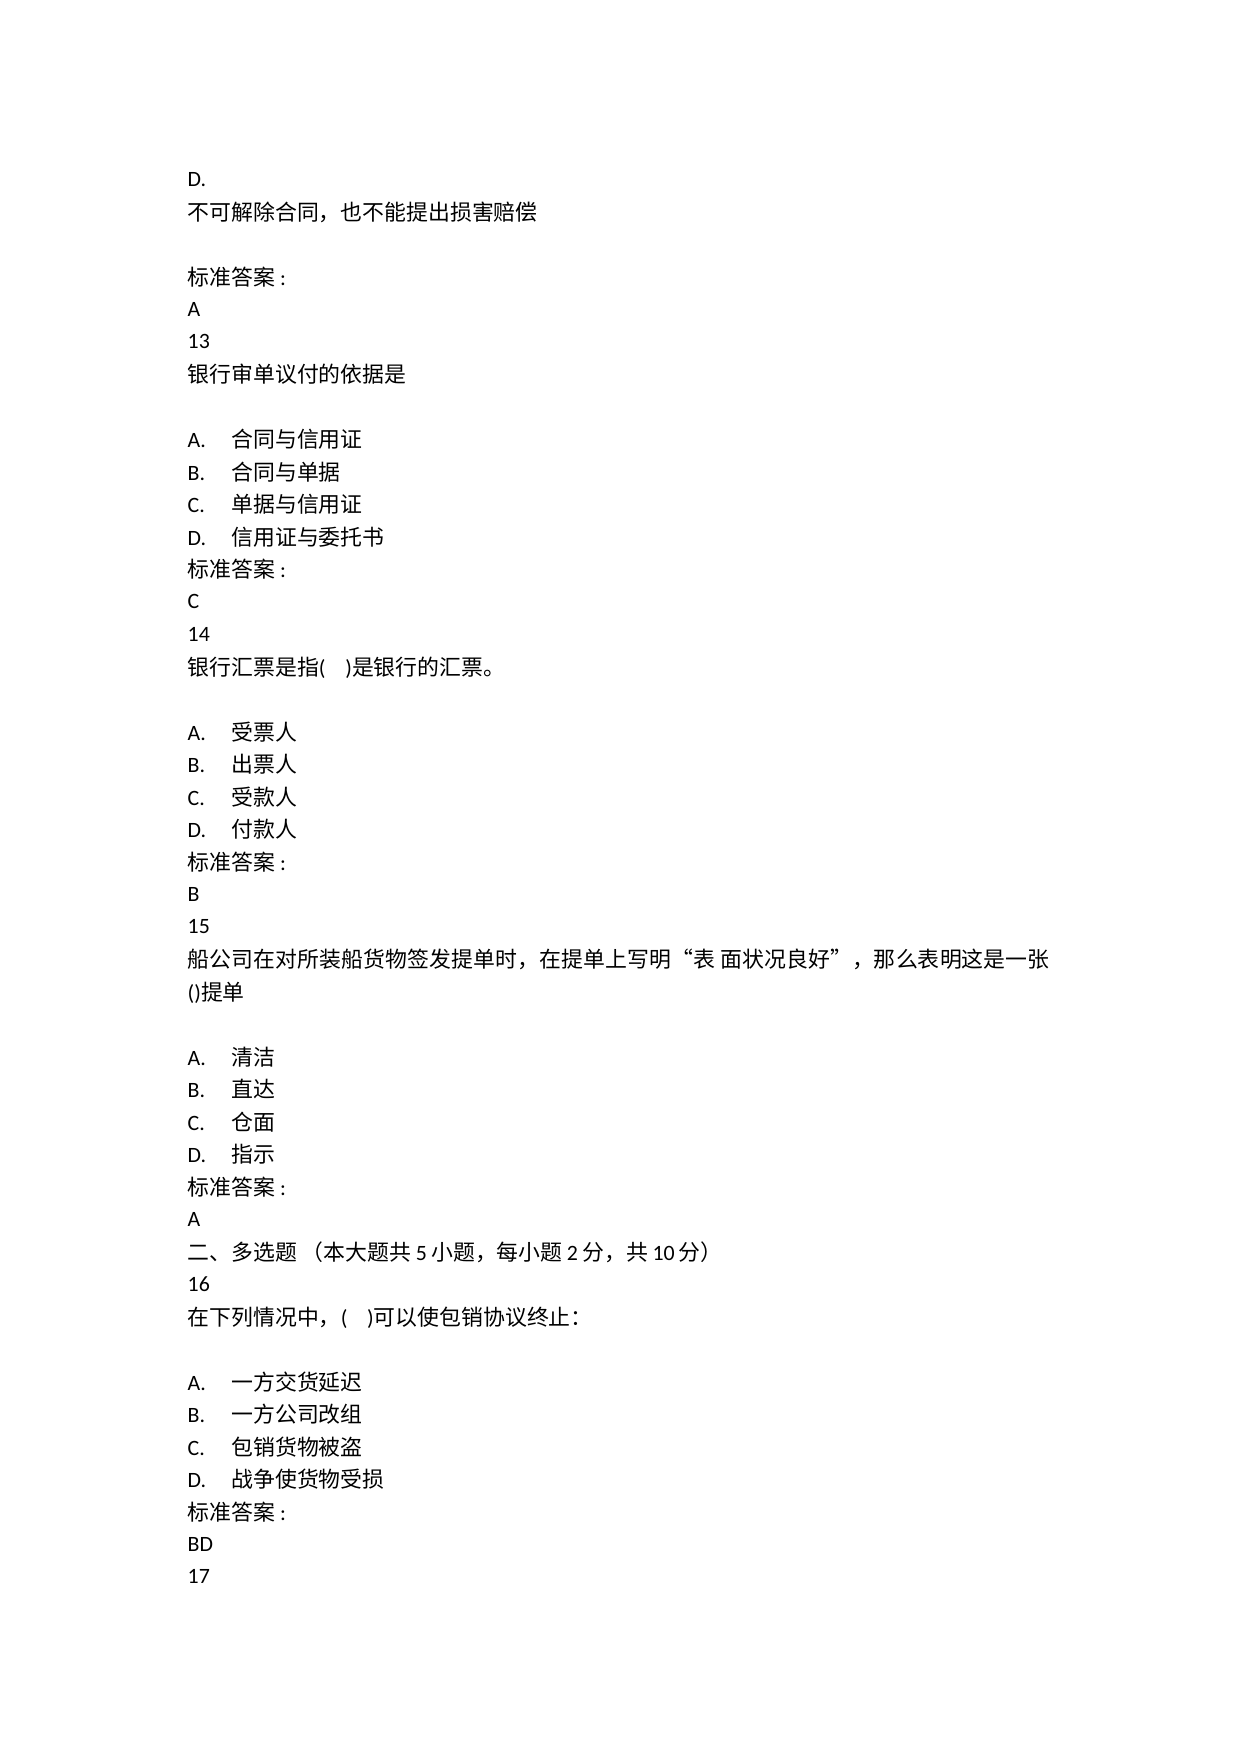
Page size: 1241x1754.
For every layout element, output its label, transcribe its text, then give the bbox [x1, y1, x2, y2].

text D. [187, 162, 1053, 194]
text A. 合同与信用证 [187, 422, 1053, 454]
text 银行审单议付的依据是 [187, 357, 1053, 389]
text 不可解除合同，也不能提出损害赔偿 [187, 194, 1053, 227]
text 17 [187, 1559, 1053, 1592]
text 标准答案 : [187, 1169, 1053, 1202]
text 标准答案 : [187, 259, 1053, 292]
text C. 包销货物被盗 [187, 1429, 1053, 1462]
text A [187, 292, 1053, 324]
text D. 信用证与委托书 [187, 519, 1053, 552]
text 标准答案 : [187, 1494, 1053, 1527]
text 标准答案 : [187, 844, 1053, 877]
text 标准答案 : [187, 552, 1053, 584]
text D. 付款人 [187, 812, 1053, 844]
text C. 受款人 [187, 779, 1053, 812]
text D. 指示 [187, 1137, 1053, 1169]
text BD [187, 1527, 1053, 1559]
text 船公司在对所装船货物签发提单时，在提单上写明“表 面状况良好”，那么表明这是一张()提单 [187, 942, 1053, 1007]
text 13 [187, 324, 1053, 357]
text A. 一方交货延迟 [187, 1364, 1053, 1397]
text A [187, 1202, 1053, 1234]
text B. 出票人 [187, 747, 1053, 779]
text 16 [187, 1267, 1053, 1299]
text C. 单据与信用证 [187, 487, 1053, 519]
text 15 [187, 909, 1053, 942]
text 银行汇票是指( )是银行的汇票。 [187, 649, 1053, 682]
text A. 受票人 [187, 714, 1053, 747]
text B. 一方公司改组 [187, 1397, 1053, 1429]
text D. 战争使货物受损 [187, 1462, 1053, 1494]
text 二、多选题 （本大题共5小题，每小题2分，共10分） [187, 1234, 1053, 1267]
text C. 仓面 [187, 1104, 1053, 1137]
text B [187, 877, 1053, 909]
text B. 合同与单据 [187, 454, 1053, 487]
text B. 直达 [187, 1072, 1053, 1104]
text A. 清洁 [187, 1039, 1053, 1072]
text 14 [187, 617, 1053, 649]
text C [187, 584, 1053, 617]
text 在下列情况中，( )可以使包销协议终止： [187, 1299, 1053, 1332]
